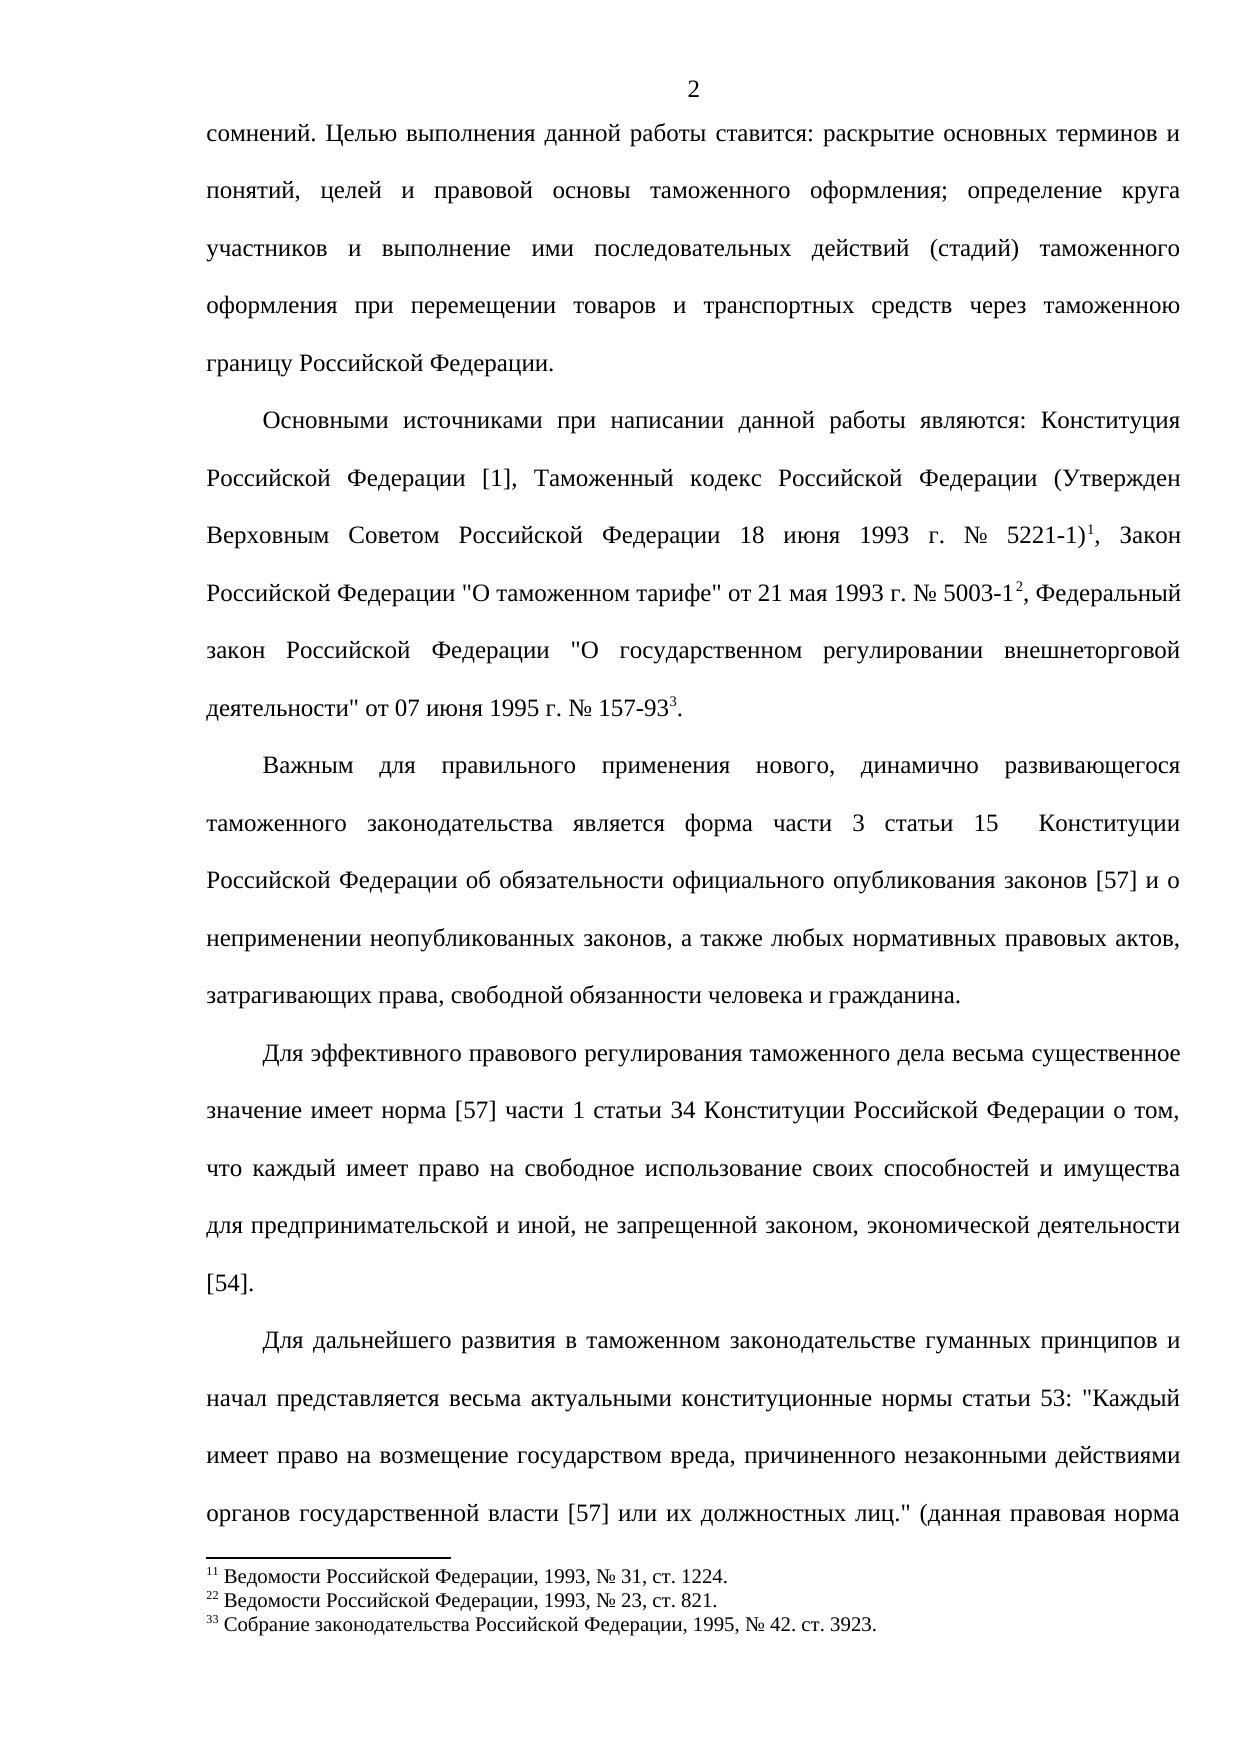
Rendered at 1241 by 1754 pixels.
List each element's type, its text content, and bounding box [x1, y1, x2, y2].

text Основными источниками при написании данной работы являются: Конституция Российской Федерации [1], Таможенный кодекс Российской Федерации (Утвержден Верховным Советом Российской Федерации 18 июня 1993 г. № 5221-1)1, Закон Российской Федерации "О таможенном тарифе" от 21 мая 1993 г. № 5003-12, Федеральный закон Российской Федерации "О государственном регулировании внешнеторговой деятельности" от 07 июня 1995 г. № 157-933. [206, 406, 1181, 722]
text Для эффективного правового регулирования таможенного дела весьма существенное значение имеет норма [57] части 1 статьи 34 Конституции Российской Федерации о том, что каждый имеет право на свободное использование своих способностей и имущества для предпринимательской и иной, не запрещенной законом, экономической деятельности [54]. [206, 1038, 1181, 1297]
text Важным для правильного применения нового, динамично развивающегося таможенного законодательства является форма части 3 статьи 15 Конституции Российской Федерации об обязательности официального опубликования законов [57] и о неприменении неопубликованных законов, а также любых нормативных правовых актов, затрагивающих права, свободной обязанности человека и гражданина. [206, 751, 1181, 1009]
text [206, 1326, 1181, 1527]
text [206, 118, 1181, 377]
